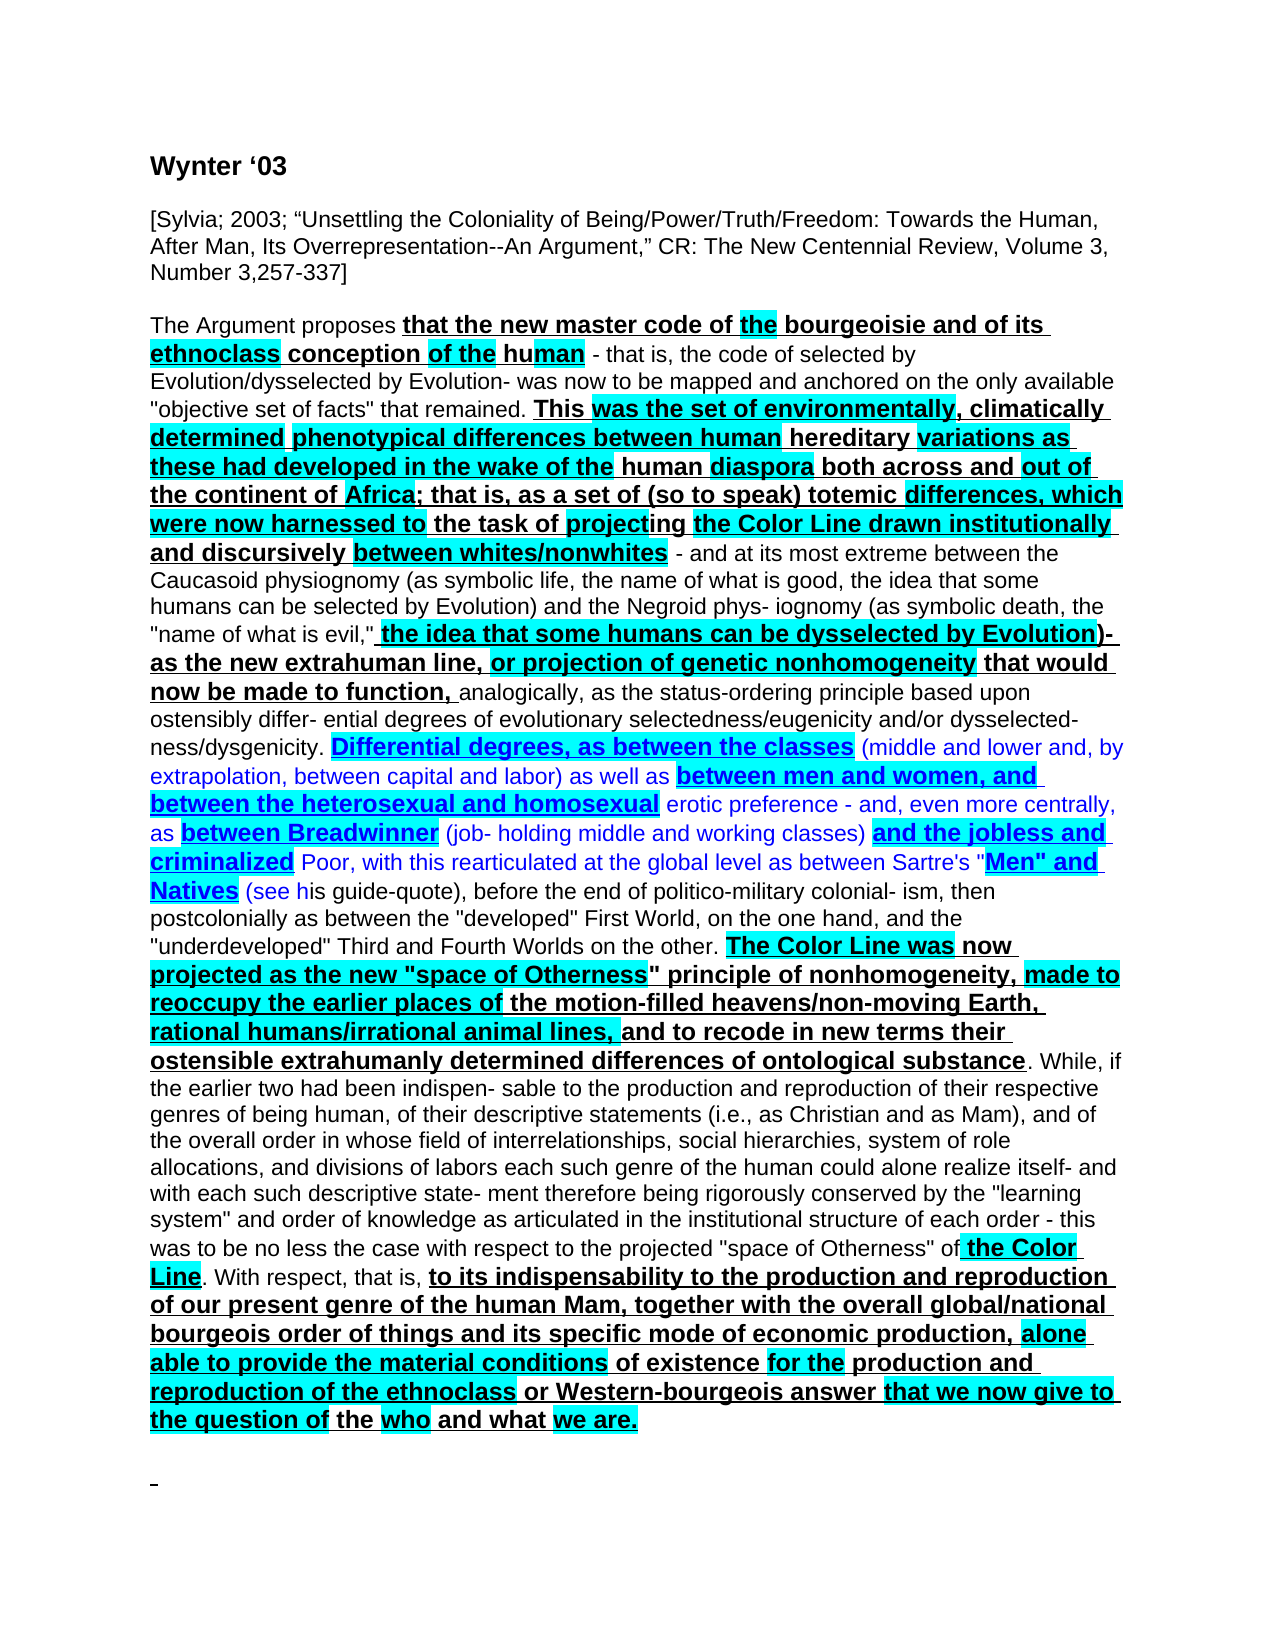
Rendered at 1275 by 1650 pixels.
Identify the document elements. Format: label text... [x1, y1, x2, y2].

text [Sylvia; 2003; “Unsettling the Coloniality of Being/Power/Truth/Freedom: Towards the Human, After Man, Its Overrepresentation--An Argument,” CR: The New Centennial Review, Volume 3, Number 3,257-337] [150, 206, 1125, 285]
text The Argument proposes that the new master code of the bourgeoisie and of its ethnoclass conception of the human - that is, the code of selected by Evolution/dysselected by Evolution- was now to be mapped and anchored on the only available "objective set of facts" that remained. This was the set of environmentally, climatically determined phenotypical differences between human hereditary variations as these had developed in the wake of the human diaspora both across and out of the continent of Africa; that is, as a set of (so to speak) totemic differences, which were now harnessed to the task of projecting the Color Line drawn institutionally and discursively between whites/nonwhites - and at its most extreme between the Caucasoid physiognomy (as symbolic life, the name of what is good, the idea that some humans can be selected by Evolution) and the Negroid phys- iognomy (as symbolic death, the "name of what is evil," the idea that some humans can be dysselected by Evolution)- as the new extrahuman line, or projection of genetic nonhomogeneity that would now be made to function, analogically, as the status-ordering principle based upon ostensibly differ- ential degrees of evolutionary selectedness/eugenicity and/or dysselected- ness/dysgenicity. Differential degrees, as between the classes (middle and lower and, by extrapolation, between capital and labor) as well as between men and women, and between the heterosexual and homosexual erotic preference - and, even more centrally, as between Breadwinner (job- holding middle and working classes) and the jobless and criminalized Poor, with this rearticulated at the global level as between Sartre's "Men" and Natives (see his guide-quote), before the end of politico-military colonial- ism, then postcolonially as between the "developed" First World, on the one hand, and the "underdeveloped" Third and Fourth Worlds on the other. The Color Line was now projected as the new "space of Otherness" principle of nonhomogeneity, made to reoccupy the earlier places of the motion-filled heavens/non-moving Earth, rational humans/irrational animal lines, and to recode in new terms their ostensible extrahumanly determined differences of ontological substance. While, if the earlier two had been indispen- sable to the production and reproduction of their respective genres of being human, of their descriptive statements (i.e., as Christian and as Mam), and of the overall order in whose field of interrelationships, social hierarchies, system of role allocations, and divisions of labors each such genre of the human could alone realize itself- and with each such descriptive state- ment therefore being rigorously conserved by the "learning system" and order of knowledge as articulated in the institutional structure of each order - this was to be no less the case with respect to the projected "space of Otherness" of the Color Line. With respect, that is, to its indispensability to the production and reproduction of our present genre of the human Mam, together with the overall global/national bourgeois order of things and its specific mode of economic production, alone able to provide the material conditions of existence for the production and reproduction of the ethnoclass or Western-bourgeois answer that we now give to the question of the who and what we are. [150, 310, 1125, 1434]
subtitle Wynter ‘03 [150, 150, 1125, 181]
